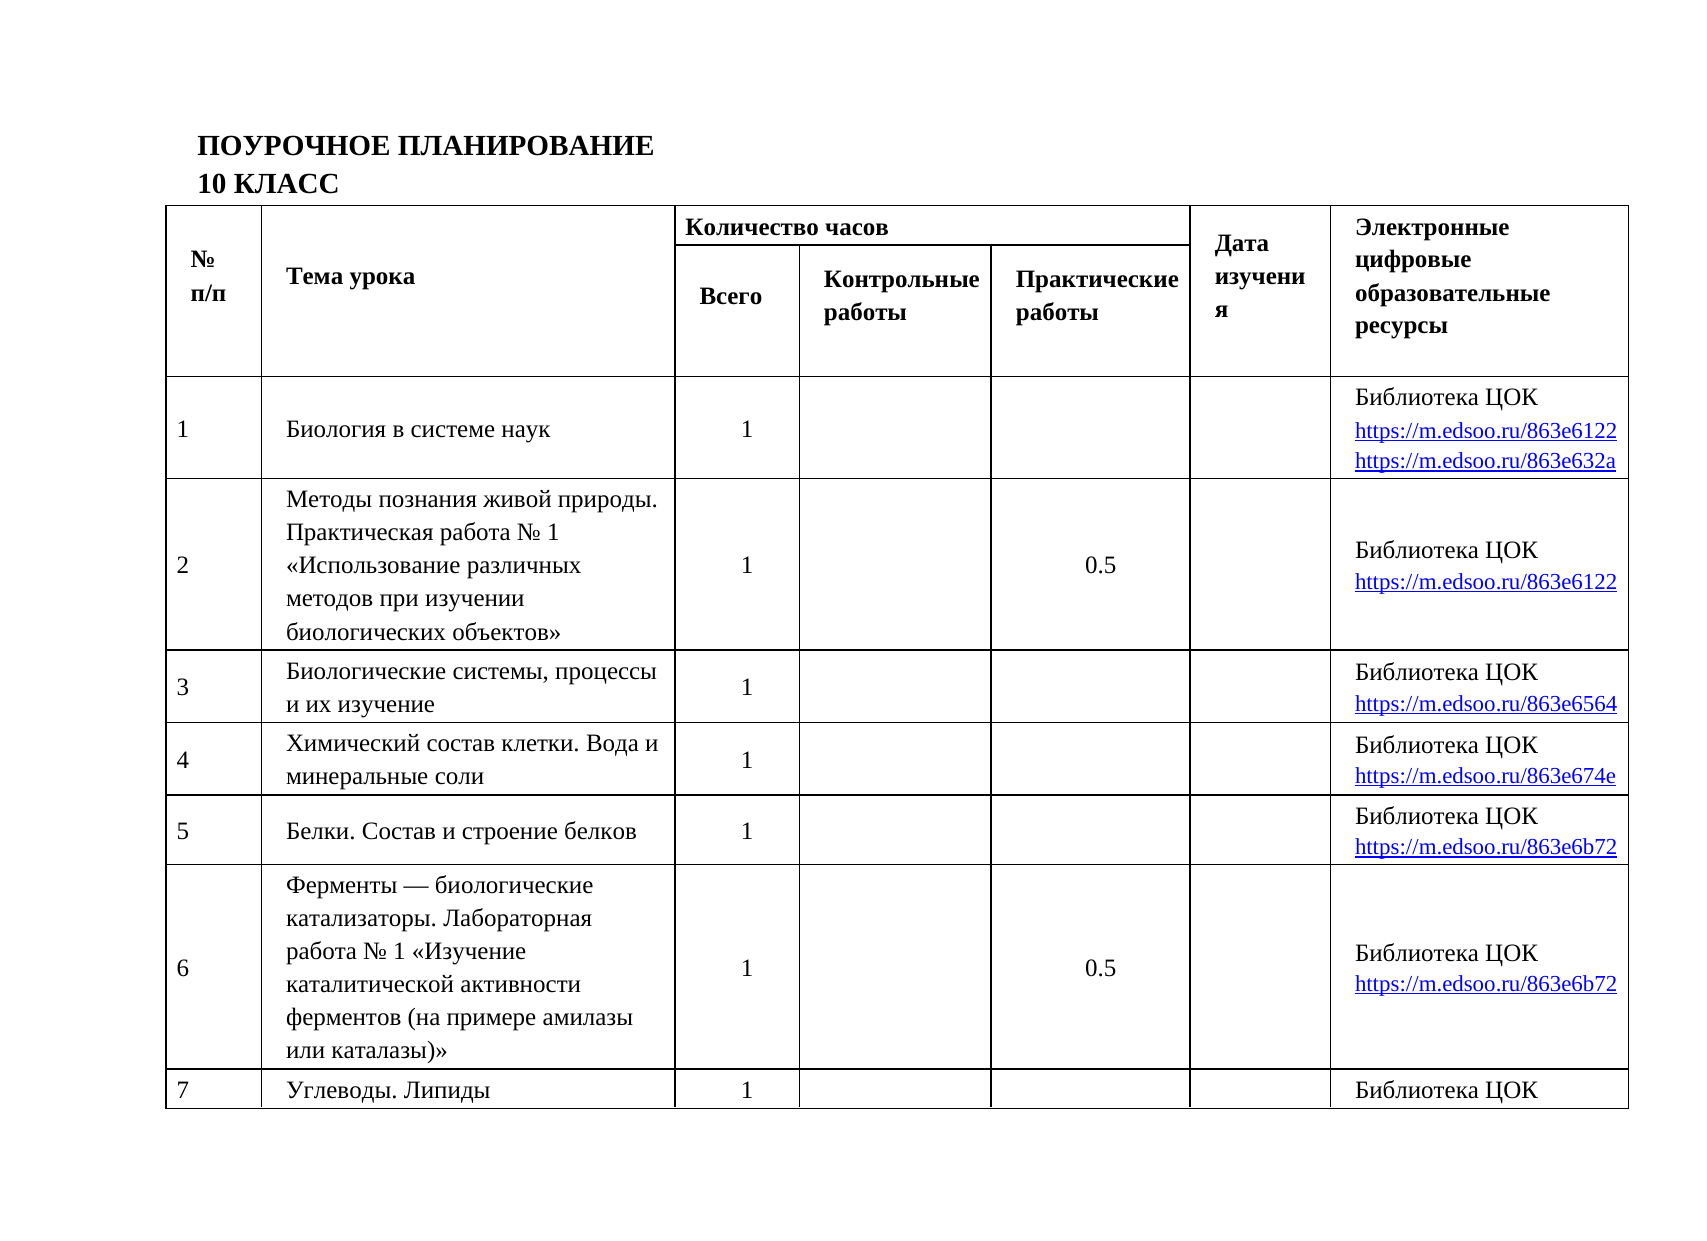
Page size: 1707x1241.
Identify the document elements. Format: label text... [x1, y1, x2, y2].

table_cell 7 [167, 1070, 261, 1107]
table_cell [800, 377, 990, 478]
table_cell [992, 723, 1189, 794]
table_cell Библиотека ЦОК https://m.edsoo.ru/863e6122 [1331, 479, 1628, 649]
table_cell Биология в системе наук [262, 377, 674, 478]
table_cell Библиотека ЦОК https://m.edsoo.ru/863e674e [1331, 723, 1628, 794]
table_cell 1 [676, 796, 799, 863]
table_cell [1191, 479, 1330, 649]
table_cell Биологические системы, процессы и их изучение [262, 651, 674, 722]
table_cell [1191, 651, 1330, 722]
table_cell 4 [167, 723, 261, 794]
table_cell [992, 651, 1189, 722]
table_header Количество часов [676, 206, 1189, 244]
table_cell Практические работы [992, 246, 1189, 376]
table_cell 3 [167, 651, 261, 722]
table_cell Библиотека ЦОК https://m.edsoo.ru/863e6122 https://m.edsoo.ru/863e632a [1331, 377, 1628, 478]
table_cell [1191, 865, 1330, 1068]
table_header Тема урока [262, 206, 674, 376]
table_cell 1 [676, 651, 799, 722]
table_cell [992, 796, 1189, 863]
table_cell 5 [167, 796, 261, 863]
table_cell Библиотека ЦОК https://m.edsoo.ru/863e6b72 [1331, 865, 1628, 1068]
table_cell Библиотека ЦОК https://m.edsoo.ru/863e6564 [1331, 651, 1628, 722]
table_cell 0.5 [992, 479, 1189, 649]
table_cell Ферменты — биологические катализаторы. Лабораторная работа № 1 «Изучение каталитической активности ферментов (на примере амилазы или каталазы)» [262, 865, 674, 1068]
table_cell [1191, 377, 1330, 478]
table_header Дата изучения [1191, 206, 1330, 376]
table_cell [800, 796, 990, 863]
table_cell [992, 377, 1189, 478]
table_cell [1191, 796, 1330, 863]
table_cell 6 [167, 865, 261, 1068]
table_cell [800, 1070, 990, 1107]
table_header № п/п [167, 206, 261, 376]
table_cell 1 [676, 377, 799, 478]
table_cell 1 [167, 377, 261, 478]
table_cell Контрольные работы [800, 246, 990, 376]
table_cell [800, 723, 990, 794]
table_cell Методы познания живой природы. Практическая работа № 1 «Использование различных методов при изучении биологических объектов» [262, 479, 674, 649]
table_cell [1191, 1070, 1330, 1107]
table_cell Библиотека ЦОК https://m.edsoo.ru/863e6b72 [1331, 796, 1628, 863]
table_cell 1 [676, 865, 799, 1068]
table_cell 1 [676, 723, 799, 794]
table_cell [1191, 723, 1330, 794]
table_cell Углеводы. Липиды [262, 1070, 674, 1107]
table_cell [800, 651, 990, 722]
table_cell 2 [167, 479, 261, 649]
table_cell 0.5 [992, 865, 1189, 1068]
table_cell [800, 479, 990, 649]
table_header Электронные цифровые образовательные ресурсы [1331, 206, 1628, 376]
table_cell Химический состав клетки. Вода и минеральные соли [262, 723, 674, 794]
table_cell [800, 865, 990, 1068]
table_cell 1 [676, 479, 799, 649]
text 10 КЛАСС [190, 166, 1618, 200]
text ПОУРОЧНОЕ ПЛАНИРОВАНИЕ [190, 128, 1618, 161]
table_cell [1331, 1070, 1628, 1107]
table_cell Всего [676, 246, 799, 376]
table_cell 1 [676, 1070, 799, 1107]
table_cell Белки. Состав и строение белков [262, 796, 674, 863]
table_cell [992, 1070, 1189, 1107]
